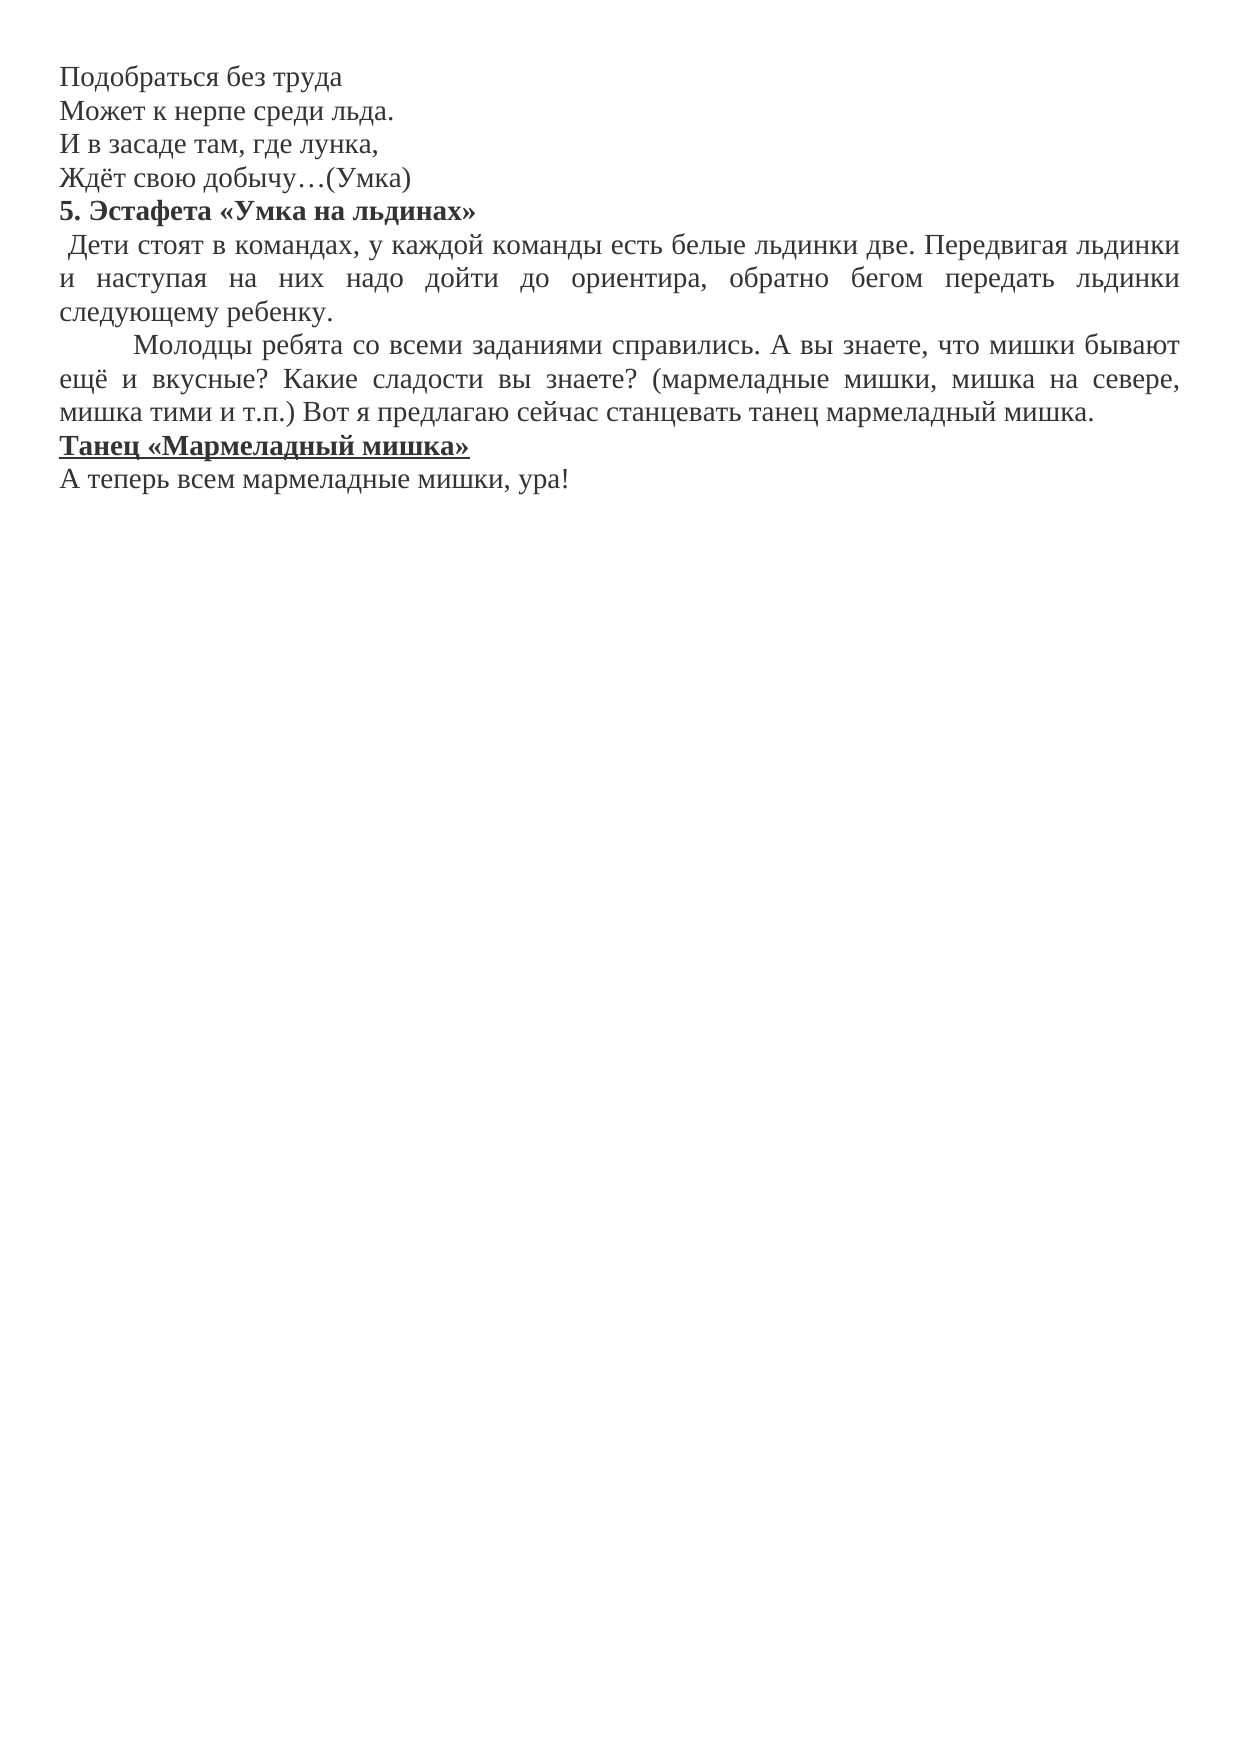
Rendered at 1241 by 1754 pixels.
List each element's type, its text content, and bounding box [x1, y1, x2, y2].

text Танец «Мармеладный мишка» [59, 428, 1181, 462]
text Подобраться без труда [59, 59, 1181, 93]
text И в засаде там, где лунка, [59, 126, 1181, 160]
text А теперь всем мармеладные мишки, ура! [59, 462, 1181, 495]
text Ждёт свою добычу…(Умка) [59, 160, 1181, 193]
text 5. Эстафета «Умка на льдинах» [59, 193, 1181, 227]
text Может к нерпе среди льда. [59, 93, 1181, 126]
text Молодцы ребята со всеми заданиями справились. А вы знаете, что мишки бывают ещё и вкусные? Какие сладости вы знаете? (мармеладные мишки, мишка на севере, мишка тими и т.п.) Вот я предлагаю сейчас станцевать танец мармеладный мишка. [59, 327, 1181, 428]
text Дети стоят в командах, у каждой команды есть белые льдинки две. Передвигая льдинки и наступая на них надо дойти до ориентира, обратно бегом передать льдинки следующему ребенку. [59, 227, 1181, 327]
